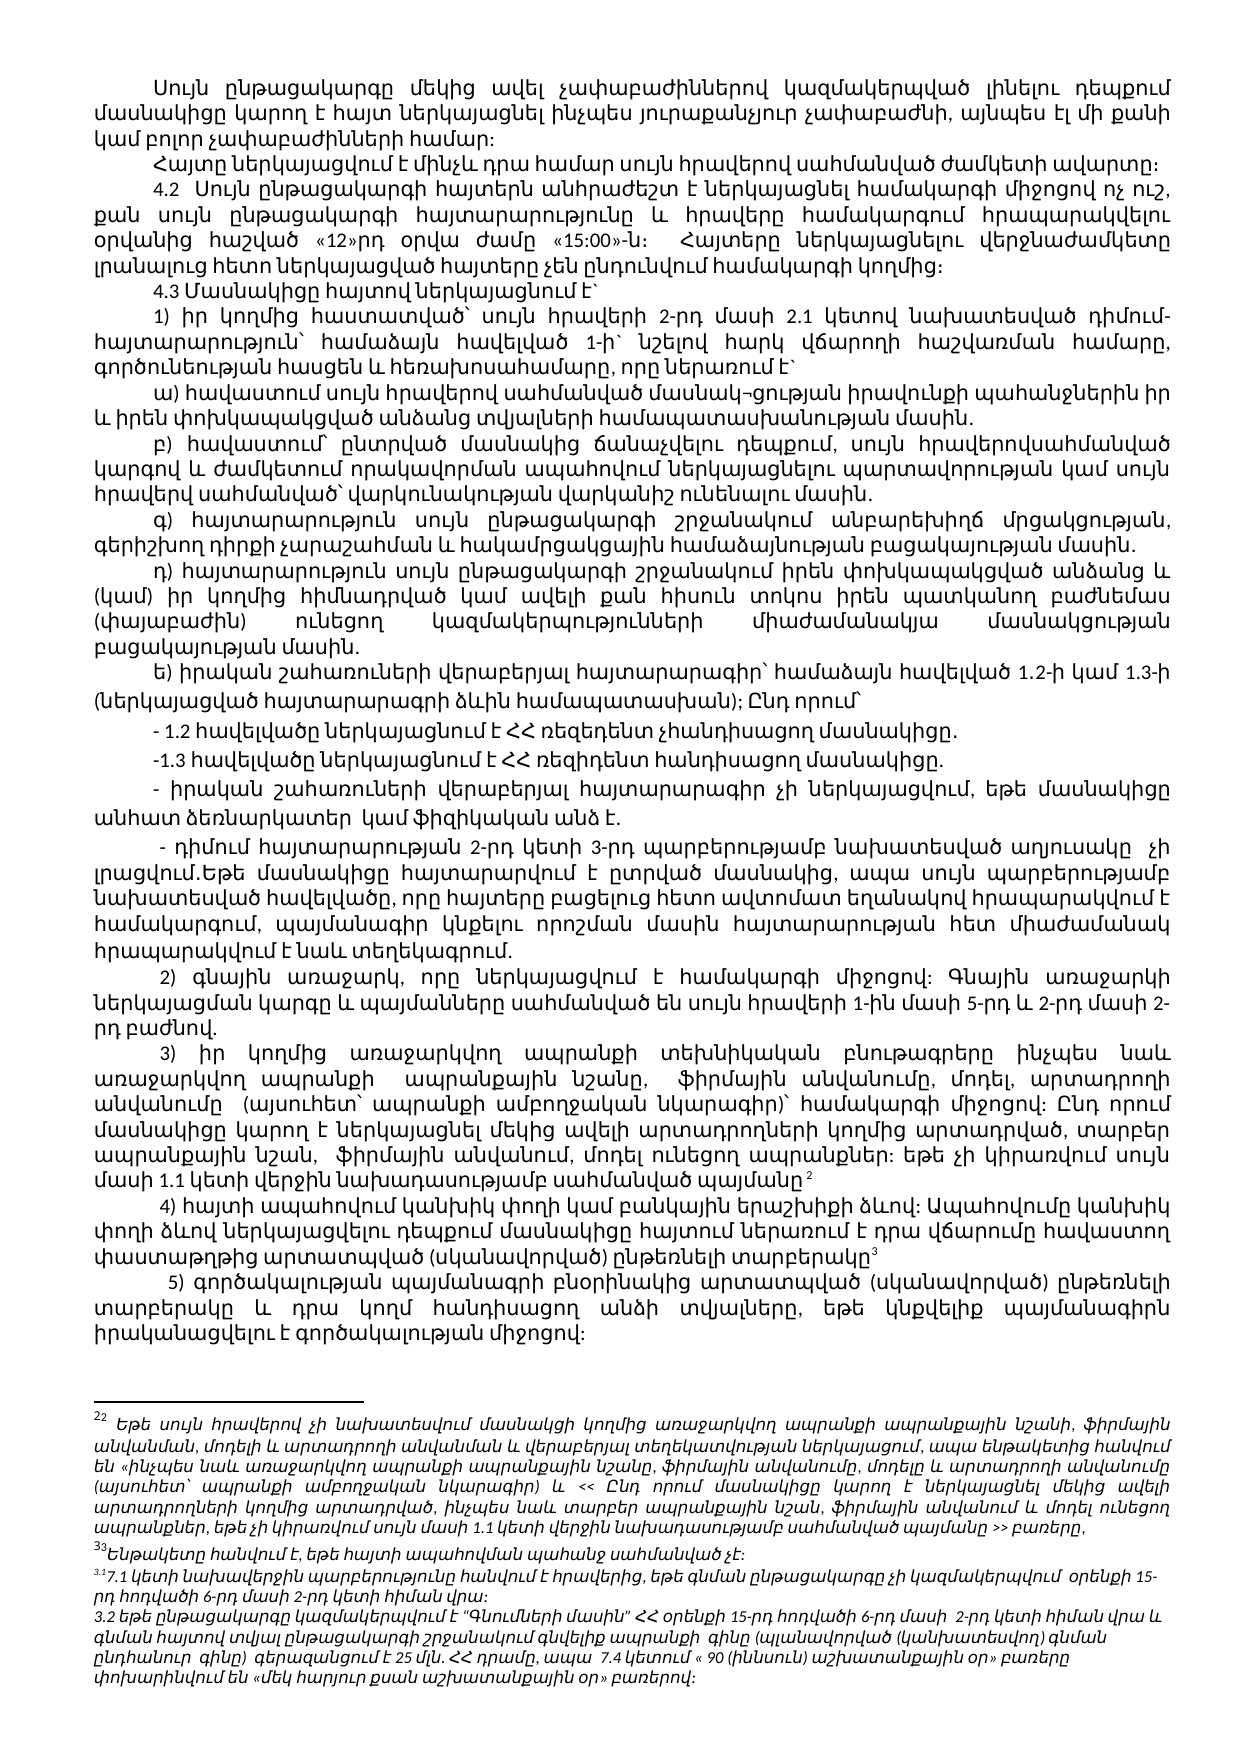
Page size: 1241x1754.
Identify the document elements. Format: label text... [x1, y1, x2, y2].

text 5) գործակալության պայմանագրի բնօրինակից արտատպված (սկանավորված) ընթեռնելի տարբերակը և դրա կողմ հանդիսացող անձի տվյալները, եթե կնքվելիք պայմանագիրն իրականացվելու է գործակալության միջոցով: [94, 1269, 1171, 1346]
text բ) հավաստում՝ ընտրված մասնակից ճանաչվելու դեպքում, սույն հրավերովսահմանված կարգով և ժամկետում որակավորման ապահովում ներկայացնելու պարտավորության կամ սույն հրավերվ սահմանված՝ վարկունակության վարկանիշ ունենալու մասին. [94, 431, 1171, 507]
text - դիմում հայտարարության 2-րդ կետի 3-րդ պարբերությամբ նախատեսված աղյուսակը չի լրացվում․Եթե մասնակիցը հայտարարվում է ըտրված մասնակից, ապա սույն պարբերությամբ նախատեսված հավելվածը, որը հայտերը բացելուց հետո ավտոմատ եղանակով հրապարակվում է համակարգում, պայմանագիր կնքելու որոշման մասին հայտարարության հետ միաժամանակ հրապարակվում է նաև տեղեկագրում. [94, 834, 1171, 964]
text գ) հայտարարություն սույն ընթացակարգի շրջանակում անբարեխիղճ մրցակցության, գերիշխող դիրքի չարաշահման և հակամրցակցային համաձայնության բացակայության մասին. [94, 507, 1171, 558]
text - 1.2 հավելվածը ներկայացնում է ՀՀ ռեզեդենտ չհանդիսացող մասնակիցը․ [94, 718, 1171, 743]
text Հայտը ներկայացվում է մինչև դրա համար սույն հրավերով սահմանված ժամկետի ավարտը։ [94, 151, 1171, 177]
text -1.3 հավելվածը ներկայացնում է ՀՀ ռեզիդենտ հանդիսացող մասնակիցը. [94, 747, 1171, 772]
text ա) հավաստում սույն հրավերով սահմանված մասնակ¬ցության իրավունքի պահանջներին իր և իրեն փոխկապակցված անձանց տվյալների համապատասխանության մասին. [94, 380, 1171, 431]
text 2) գնային առաջարկ, որը ներկայացվում է համակարգի միջոցով: Գնային առաջարկի ներկայացման կարգը և պայմանները սահմանված են սույն հրավերի 1-ին մասի 5-րդ և 2-րդ մասի 2-րդ բաժնով. [94, 964, 1171, 1041]
text 4.3 Մասնակիցը հայտով ներկայացնում է` [94, 278, 1171, 304]
text դ) հայտարարություն սույն ընթացակարգի շրջանակում իրեն փոխկապակցված անձանց և (կամ) իր կողմից հիմնադրված կամ ավելի քան հիսուն տոկոս իրեն պատկանող բաժնեմաս (փայաբաժին) ունեցող կազմակերպությունների միաժամանակյա մասնակցության բացակայության մասին. [94, 558, 1171, 659]
text 4) հայտի ապահովում կանխիկ փողի կամ բանկային երաշխիքի ձևով: Ապահովումը կանխիկ փողի ձևով ներկայացվելու դեպքում մասնակիցը հայտում ներառում է դրա վճարումը հավաստող փաստաթղթից արտատպված (սկանավորված) ընթեռնելի տարբերակը3 [94, 1193, 1171, 1269]
text ե) իրական շահառուների վերաբերյալ հայտարարագիր՝ համաձայն հավելված 1․2-ի կամ 1.3-ի (ներկայացված հայտարարագրի ձևին համապատասխան); Ընդ որում՝ [94, 659, 1171, 714]
text 4.2 Սույն ընթացակարգի հայտերն անհրաժեշտ է ներկայացնել համակարգի միջոցով ոչ ուշ, քան սույն ընթացակարգի հայտարարությունը և հրավերը համակարգում հրապարակվելու օրվանից հաշված «12»րդ օրվա ժամը «15:00»-ն։ Հայտերը ներկայացնելու վերջնաժամկետը լրանալուց հետո ներկայացված հայտերը չեն ընդունվում համակարգի կողմից։ [94, 177, 1171, 278]
text 3) իր կողմից առաջարկվող ապրանքի տեխնիկական բնութագրերը ինչպես նաև առաջարկվող ապրանքի ապրանքային նշանը, ֆիրմային անվանումը, մոդել, արտադրողի անվանումը (այսուհետ՝ ապրանքի ամբողջական նկարագիր)՝ համակարգի միջոցով: Ընդ որում մասնակիցը կարող է ներկայացնել մեկից ավելի արտադրողների կողմից արտադրված, տարբեր ապրանքային նշան, ֆիրմային անվանում, մոդել ունեցող ապրանքներ: եթե չի կիրառվում սույն մասի 1.1 կետի վերջին նախադասությամբ սահմանված պայմանը 2 [94, 1041, 1171, 1193]
text Սույն ընթացակարգը մեկից ավել չափաբաժիններով կազմակերպված լինելու դեպքում մասնակիցը կարող է հայտ ներկայացնել ինչպես յուրաքանչյուր չափաբաժնի, այնպես էլ մի քանի կամ բոլոր չափաբաժինների համար: [94, 75, 1171, 151]
text - իրական շահառուների վերաբերյալ հայտարարագիր չի ներկայացվում, եթե մասնակիցը անհատ ձեռնարկատեր կամ ֆիզիկական անձ է. [94, 776, 1171, 831]
text 1) իր կողմից հաստատված՝ սույն հրավերի 2-րդ մասի 2.1 կետով նախատեսված դիմում-հայտարարություն՝ համաձայն հավելված 1-ի` նշելով հարկ վճարողի հաշվառման համարը, գործունեության հասցեն և հեռախոսահամարը, որը ներառում է` [94, 304, 1171, 380]
